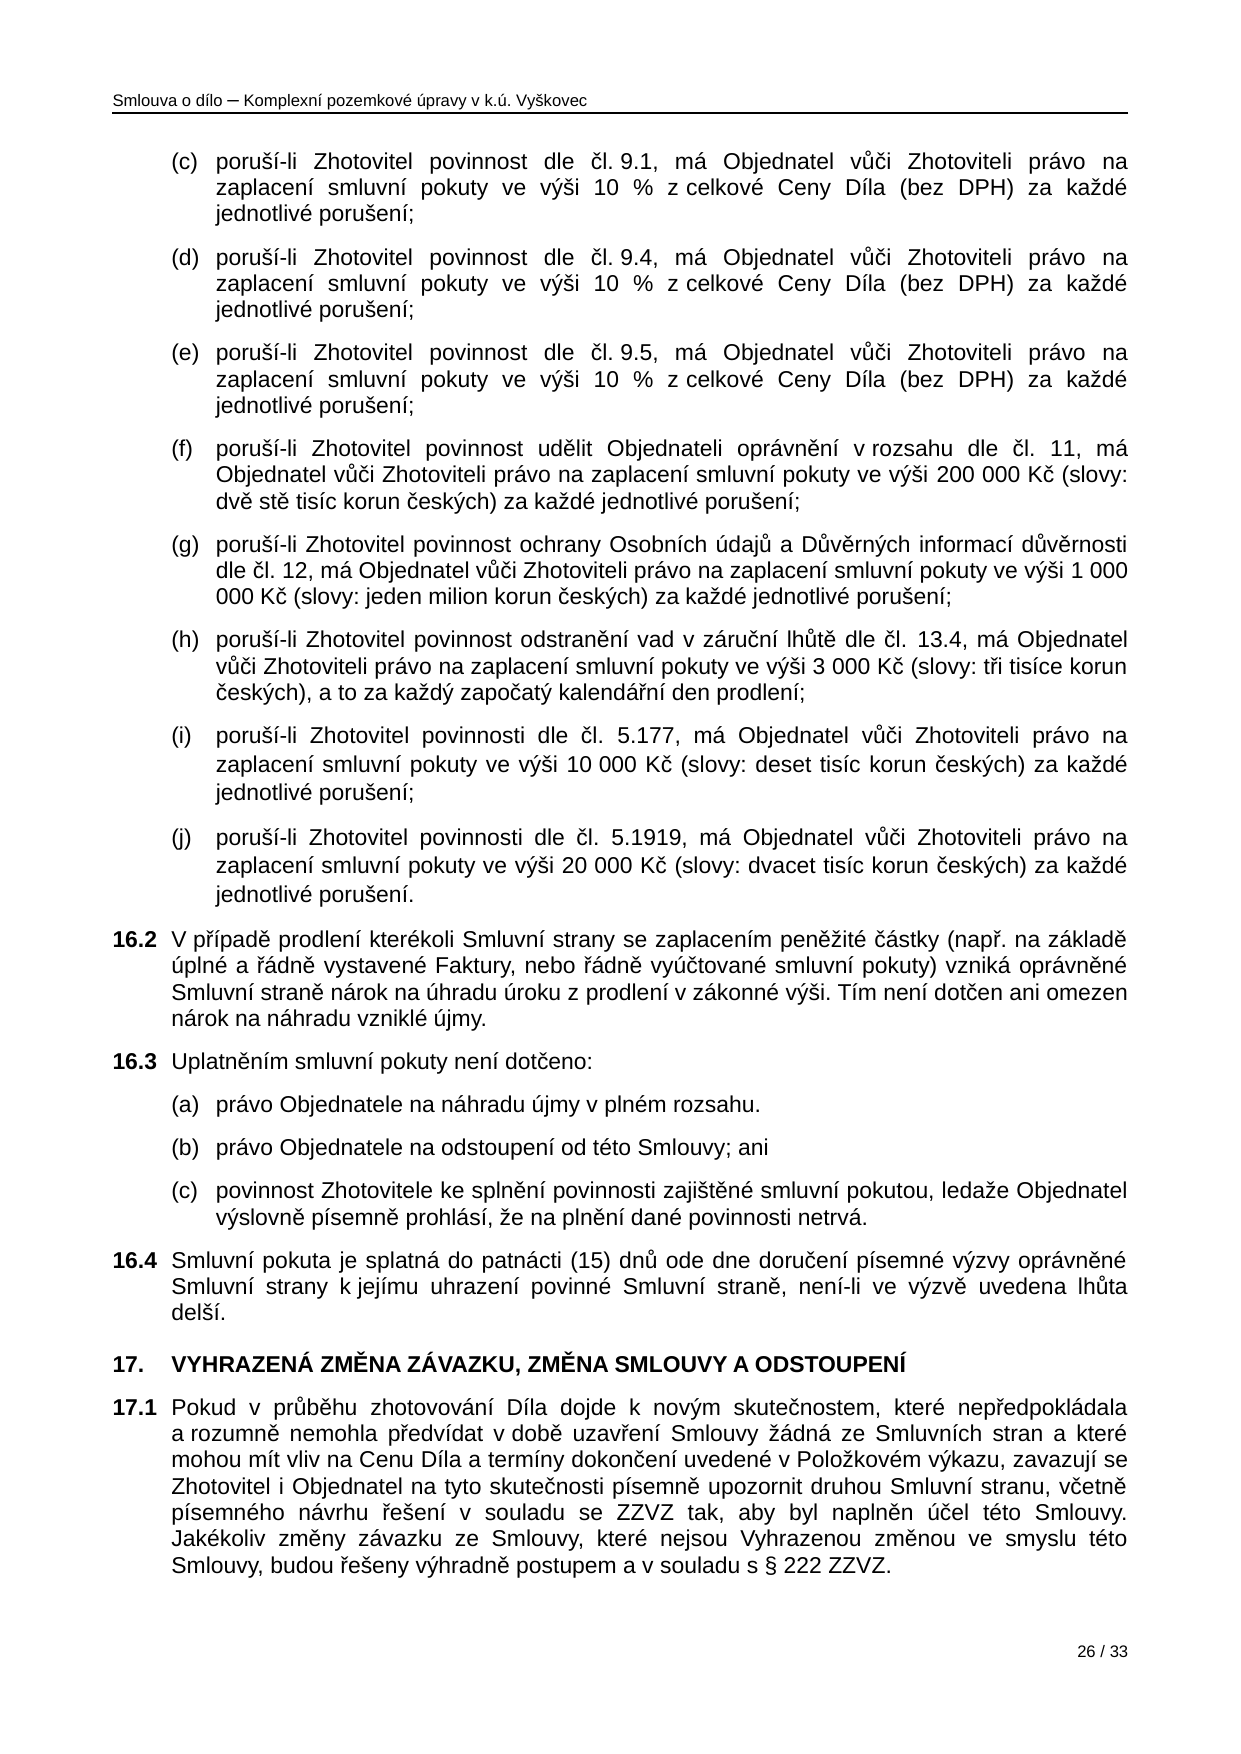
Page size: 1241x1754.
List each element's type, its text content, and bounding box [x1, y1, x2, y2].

list povinnost Zhotovitele ke splnění povinnosti zajištěné smluvní pokutou, ledaže Objednatel výslovně písemně prohlásí, že na plnění dané povinnosti netrvá. [171, 1177, 1128, 1230]
text poruší-li Zhotovitel povinnosti dle čl. 5.19, má Objednatel vůči Zhotoviteli právo na zaplacení smluvní pokuty ve výši 20 000 Kč (slovy: dvacet tisíc korun českých) za každé jednotlivé porušení. [171, 824, 1128, 907]
list poruší-li Zhotovitel povinnost dle čl. 9.5, má Objednatel vůči Zhotoviteli právo na zaplacení smluvní pokuty ve výši 10 % z celkové Ceny Díla (bez DPH) za každé jednotlivé porušení; [171, 339, 1128, 418]
text poruší-li Zhotovitel povinnost udělit Objednateli oprávnění v rozsahu dle čl. 11, má Objednatel vůči Zhotoviteli právo na zaplacení smluvní pokuty ve výši 200 000 Kč (slovy: dvě stě tisíc korun českých) za každé jednotlivé porušení; [171, 435, 1128, 514]
text Uplatněním smluvní pokuty není dotčeno: [112, 1048, 1128, 1074]
list poruší-li Zhotovitel povinnost dle čl. 9.4, má Objednatel vůči Zhotoviteli právo na zaplacení smluvní pokuty ve výši 10 % z celkové Ceny Díla (bez DPH) za každé jednotlivé porušení; [171, 243, 1128, 322]
text poruší-li Zhotovitel povinnosti dle čl. 5.17, má Objednatel vůči Zhotoviteli právo na zaplacení smluvní pokuty ve výši 10 000 Kč (slovy: deset tisíc korun českých) za každé jednotlivé porušení; [171, 722, 1128, 805]
text poruší-li Zhotovitel povinnost ochrany Osobních údajů a Důvěrných informací důvěrnosti dle čl. 12, má Objednatel vůči Zhotoviteli právo na zaplacení smluvní pokuty ve výši 1 000 000 Kč (slovy: jeden milion korun českých) za každé jednotlivé porušení; [171, 531, 1128, 610]
list právo Objednatele na náhradu újmy v plném rozsahu. [171, 1091, 1128, 1117]
list poruší-li Zhotovitel povinnost dle čl. 9.1, má Objednatel vůči Zhotoviteli právo na zaplacení smluvní pokuty ve výši 10 % z celkové Ceny Díla (bez DPH) za každé jednotlivé porušení; [171, 148, 1128, 227]
text poruší-li Zhotovitel povinnost odstranění vad v záruční lhůtě dle čl. 13.4, má Objednatel vůči Zhotoviteli právo na zaplacení smluvní pokuty ve výši 3 000 Kč (slovy: tři tisíce korun českých), a to za každý započatý kalendářní den prodlení; [171, 626, 1128, 705]
list právo Objednatele na odstoupení od této Smlouvy; ani [171, 1134, 1128, 1161]
text Pokud v průběhu zhotovování Díla dojde k novým skutečnostem, které nepředpokládala a rozumně nemohla předvídat v době uzavření Smlouvy žádná ze Smluvních stran a které mohou mít vliv na Cenu Díla a termíny dokončení uvedené v Položkovém výkazu, zavazují se Zhotovitel i Objednatel na tyto skutečnosti písemně upozornit druhou Smluvní stranu, včetně písemného návrhu řešení v souladu se ZZVZ tak, aby byl naplněn účel této Smlouvy. Jakékoliv změny závazku ze Smlouvy, které nejsou Vyhrazenou změnou ve smyslu této Smlouvy, budou řešeny výhradně postupem a v souladu s § 222 ZZVZ. [112, 1394, 1128, 1578]
text Smluvní pokuta je splatná do patnácti (15) dnů ode dne doručení písemné výzvy oprávněné Smluvní strany k jejímu uhrazení povinné Smluvní straně, není-li ve výzvě uvedena lhůta delší. [112, 1247, 1128, 1326]
text Vyhrazená změna závazku, změna smlouvy a odstoupení [112, 1351, 1128, 1377]
text V případě prodlení kterékoli Smluvní strany se zaplacením peněžité částky (např. na základě úplné a řádně vystavené Faktury, nebo řádně vyúčtované smluvní pokuty) vzniká oprávněné Smluvní straně nárok na úhradu úroku z prodlení v zákonné výši. Tím není dotčen ani omezen nárok na náhradu vzniklé újmy. [112, 926, 1128, 1031]
